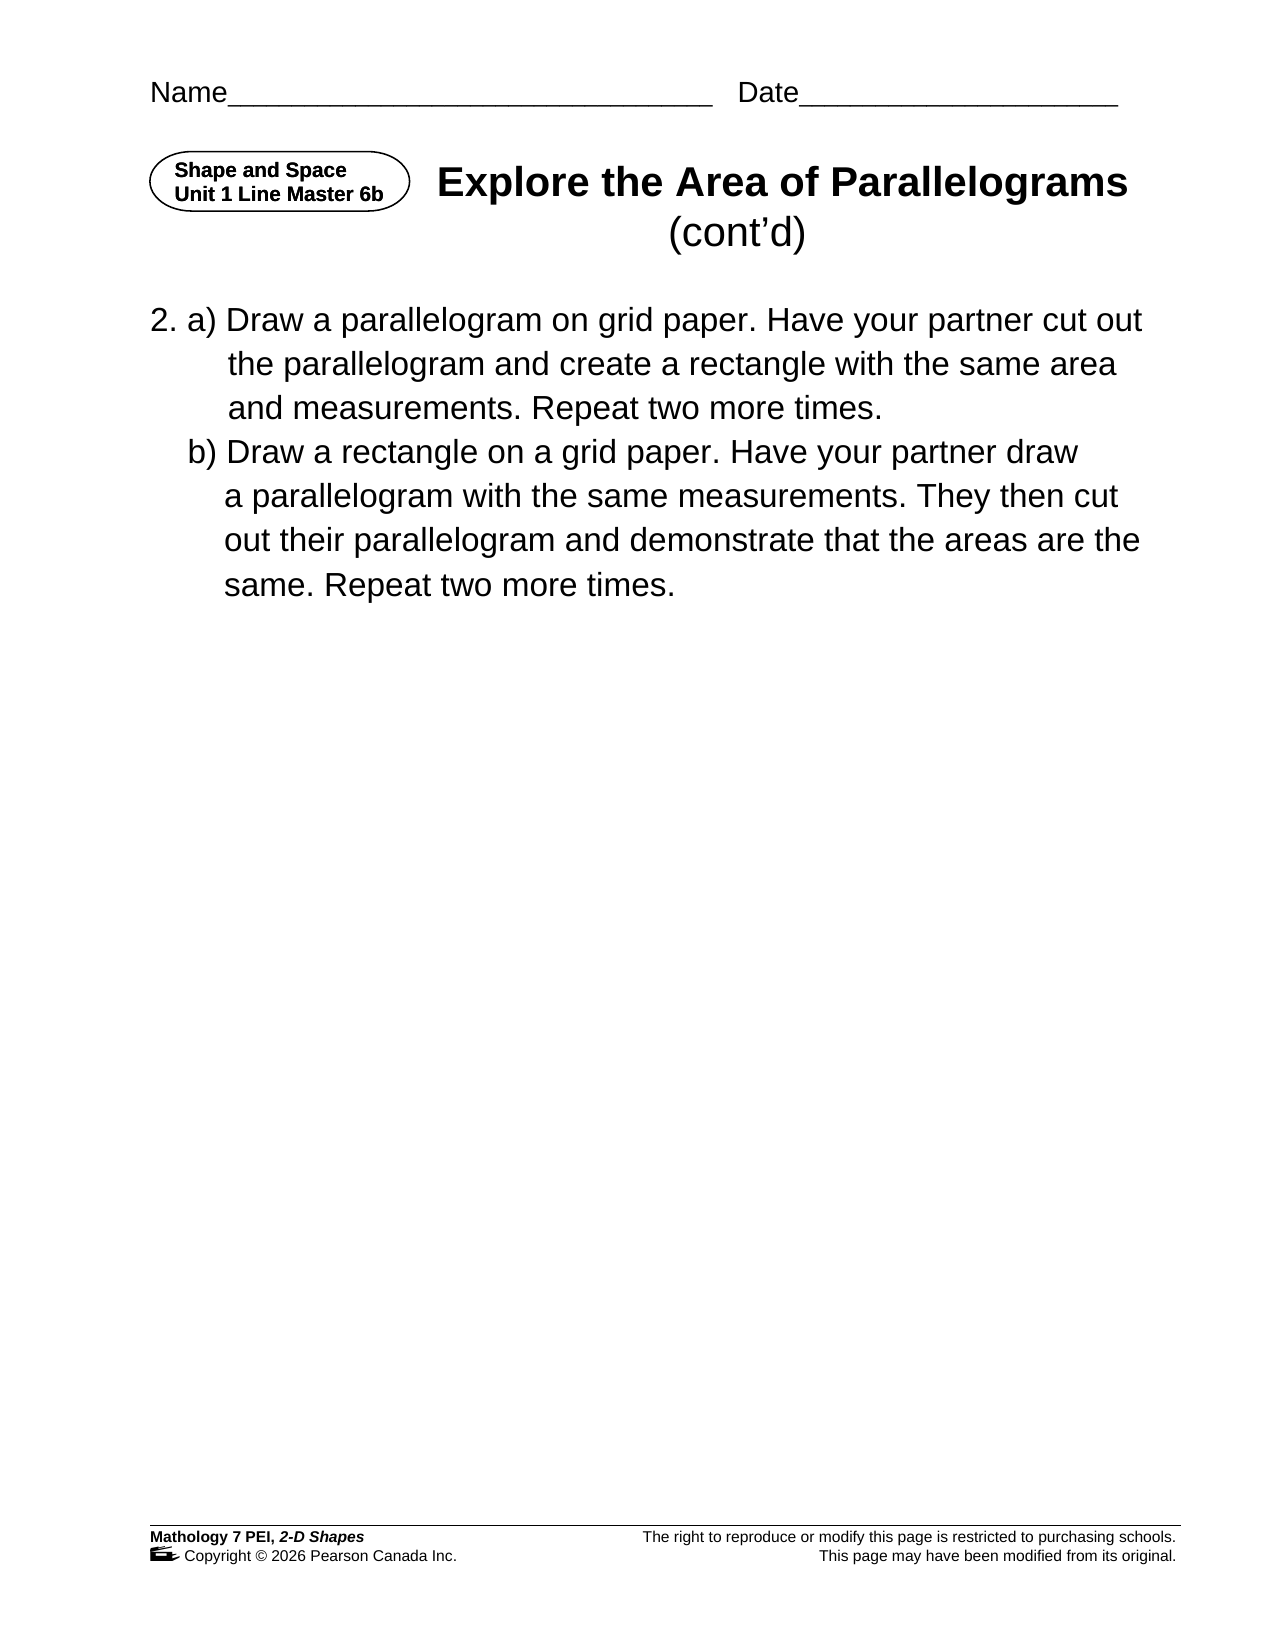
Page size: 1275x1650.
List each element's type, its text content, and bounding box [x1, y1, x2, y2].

text 2. a) Draw a parallelogram on grid paper. Have your partner cut out the parallelogram and create a rectangle with the same area and measurements. Repeat two more times. [150, 300, 1181, 426]
picture [150, 1546, 180, 1561]
list b) Draw a rectangle on a grid paper. Have your partner draw a parallelogram with the same measurements. They then cut out their parallelogram and demonstrate that the areas are the same. Repeat two more times. [187, 432, 1181, 603]
